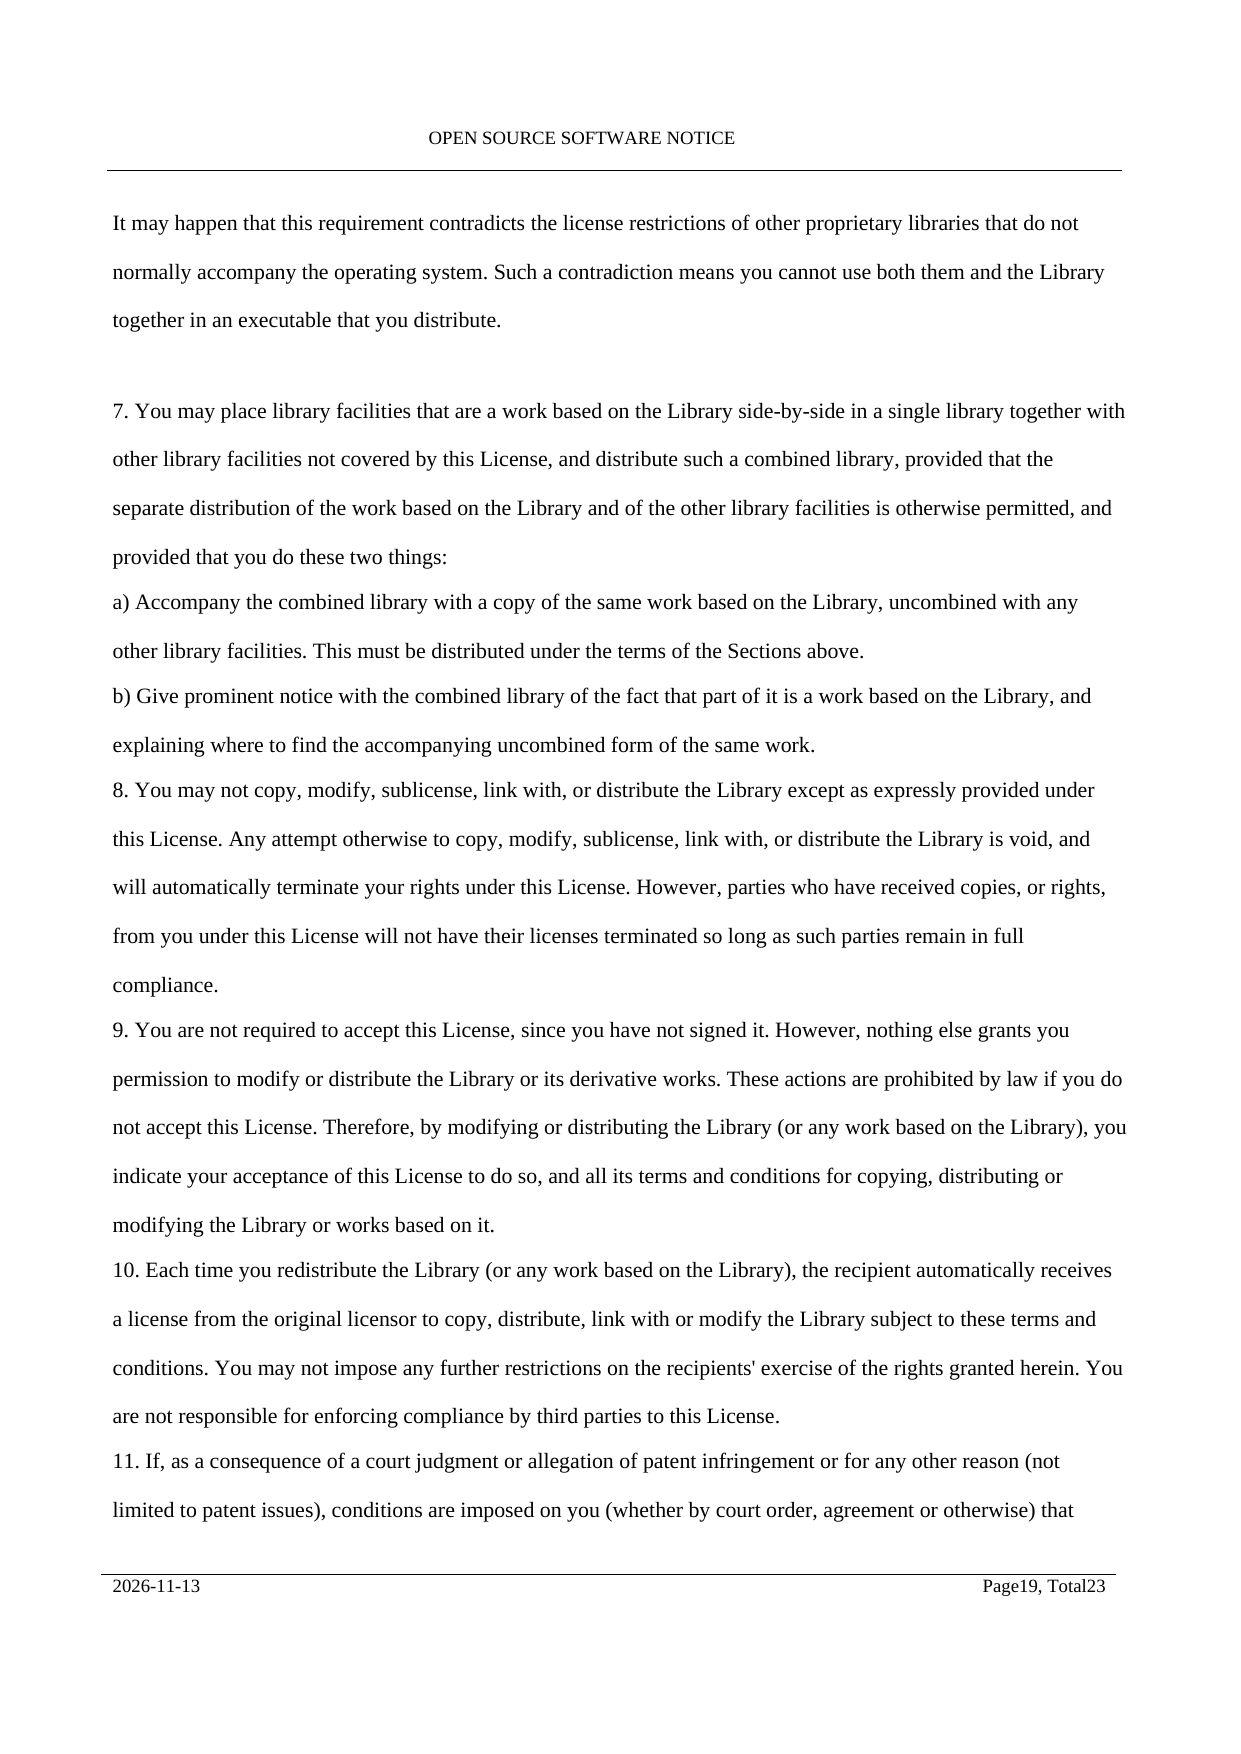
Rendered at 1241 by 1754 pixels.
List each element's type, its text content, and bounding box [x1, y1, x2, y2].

text 7. You may place library facilities that are a work based on the Library side-by-side in a single library together with other library facilities not covered by this License, and distribute such a combined library, provided that the separate distribution of the work based on the Library and of the other library facilities is otherwise permitted, and provided that you do these two things: [112, 394, 1128, 573]
text 9. You are not required to accept this License, since you have not signed it. However, nothing else grants you permission to modify or distribute the Library or its derivative works. These actions are prohibited by law if you do not accept this License. Therefore, by modifying or distributing the Library (or any work based on the Library), you indicate your acceptance of this License to do so, and all its terms and conditions for copying, distributing or modifying the Library or works based on it. [112, 1013, 1128, 1241]
text b) Give prominent notice with the combined library of the fact that part of it is a work based on the Library, and explaining where to find the accompanying uncombined form of the same work. [112, 679, 1128, 761]
text It may happen that this requirement contradicts the license restrictions of other proprietary libraries that do not normally accompany the operating system. Such a contradiction means you cannot use both them and the Library together in an executable that you distribute. [112, 206, 1128, 336]
text a) Accompany the combined library with a copy of the same work based on the Library, uncombined with any other library facilities. This must be distributed under the terms of the Sections above. [112, 585, 1128, 667]
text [112, 1445, 1128, 1526]
text 8. You may not copy, modify, sublicense, link with, or distribute the Library except as expressly provided under this License. Any attempt otherwise to copy, modify, sublicense, link with, or distribute the Library is void, and will automatically terminate your rights under this License. However, parties who have received copies, or rights, from you under this License will not have their licenses terminated so long as such parties remain in full compliance. [112, 773, 1128, 1001]
text 10. Each time you redistribute the Library (or any work based on the Library), the recipient automatically receives a license from the original licensor to copy, distribute, link with or modify the Library subject to these terms and conditions. You may not impose any further restrictions on the recipients' exercise of the rights granted herein. You are not responsible for enforcing compliance by third parties to this License. [112, 1253, 1128, 1432]
